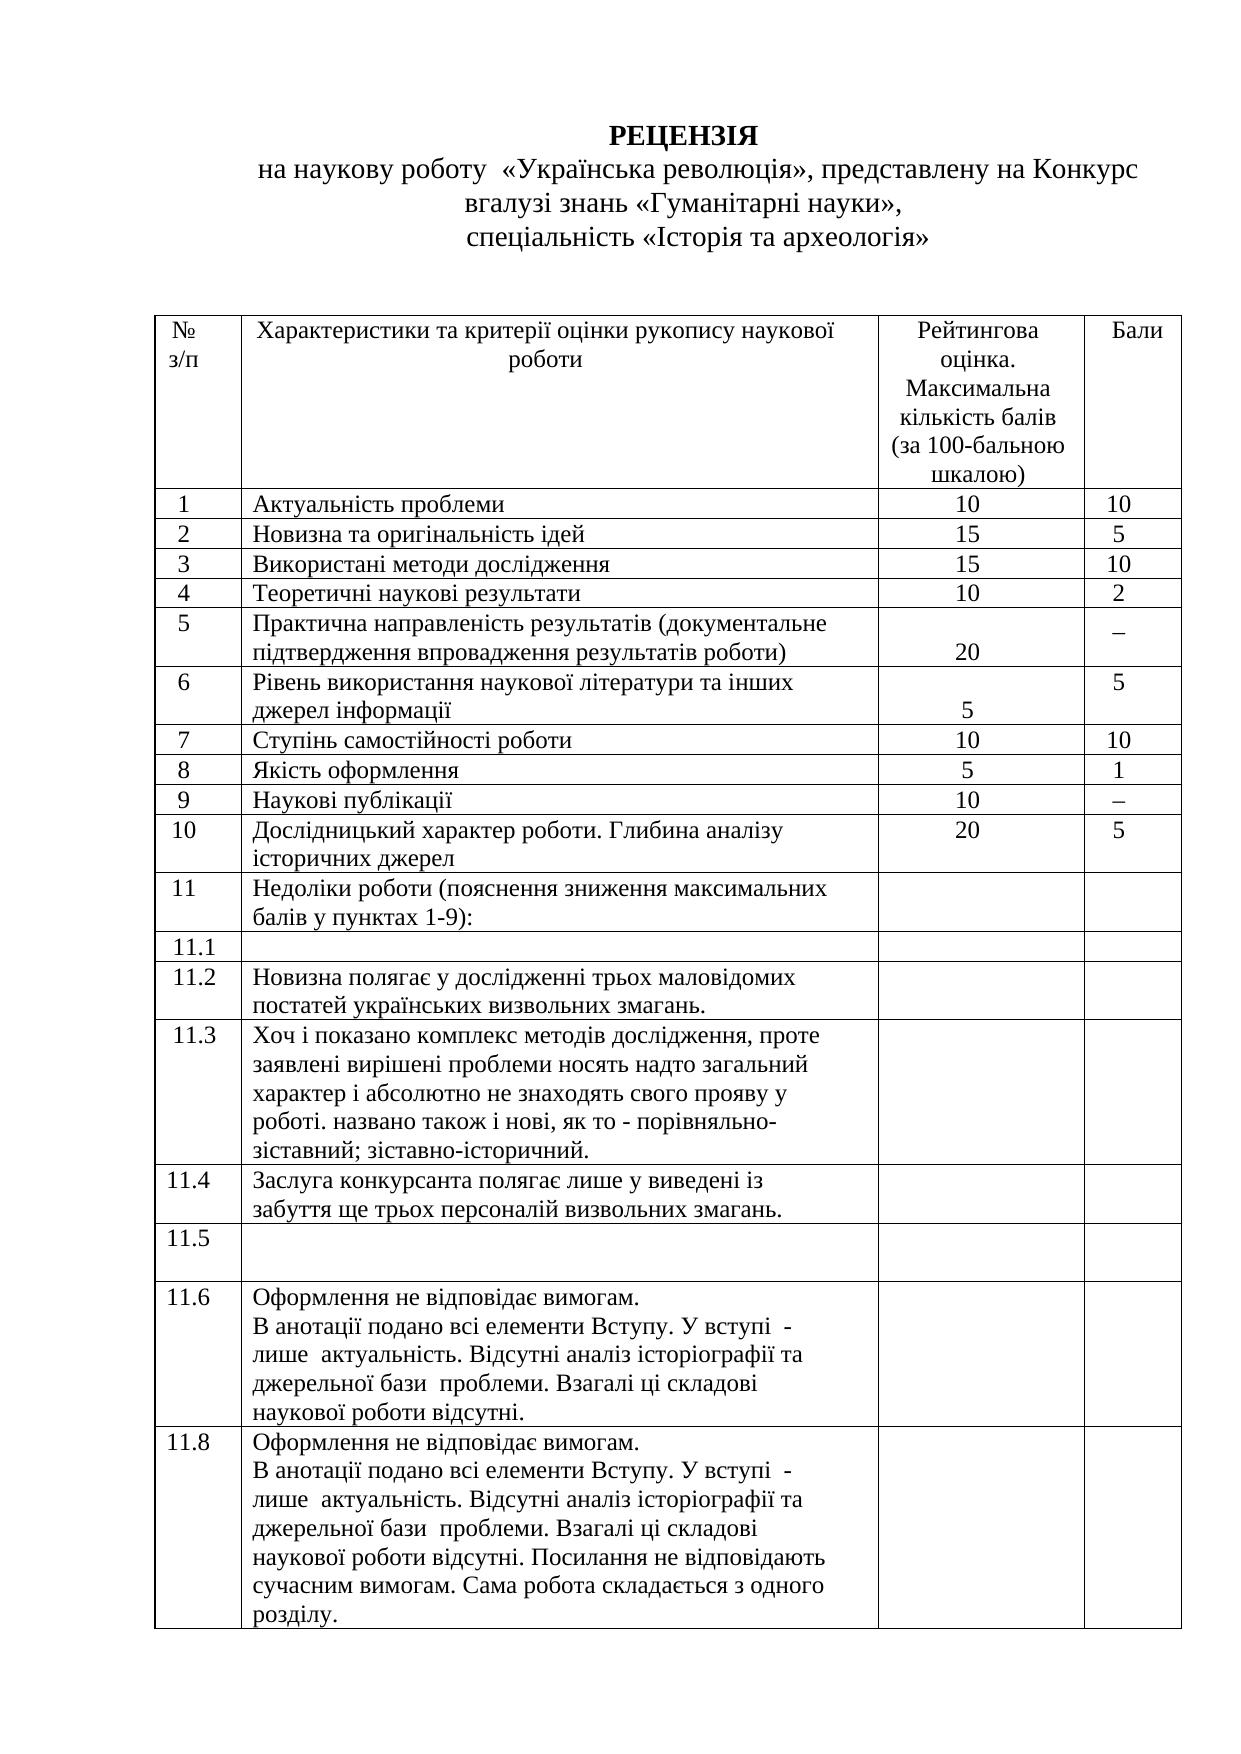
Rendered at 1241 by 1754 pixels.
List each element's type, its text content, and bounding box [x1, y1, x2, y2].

table_cell Актуальність проблеми [242, 489, 878, 518]
table_header Бали [1085, 316, 1181, 488]
table_cell 11.6 [156, 1282, 241, 1426]
table_cell Новизна та оригінальність ідей [242, 519, 878, 548]
table_cell _ [1085, 608, 1181, 666]
table_cell [879, 1020, 1084, 1164]
table_cell [1085, 1020, 1181, 1164]
table_cell 10 [1085, 549, 1181, 577]
table_cell [1085, 1282, 1181, 1426]
table_cell 10 [879, 725, 1084, 754]
table_cell 5 [1085, 519, 1181, 548]
table_cell [879, 932, 1084, 961]
table_cell [1085, 1224, 1181, 1281]
table_cell [1085, 932, 1181, 961]
table_cell [1085, 1165, 1181, 1222]
table_cell 5 [879, 667, 1084, 724]
table_cell 20 [879, 608, 1084, 666]
text РЕЦЕНЗІЯ [177, 118, 1190, 152]
table_cell Оформлення не відповідає вимогам. В анотації подано всі елементи Вступу. У вступі - лише актуальність. Відсутні аналіз історіографії та джерельної бази проблеми. Взагалі ці складові наукової роботи відсутні. Посилання не відповідають сучасним вимогам. Сама робота складається з одного розділу. [242, 1427, 878, 1628]
table_cell Теоретичні наукові результати [242, 579, 878, 607]
table_cell 15 [879, 519, 1084, 548]
table_cell 2 [156, 519, 241, 548]
table_cell [1085, 1427, 1181, 1628]
table_cell [879, 1224, 1084, 1281]
table_cell [879, 1427, 1084, 1628]
table_cell Рівень використання наукової літератури та інших джерел інформації [242, 667, 878, 724]
text спеціальність «Історія та археологія» [177, 219, 1219, 252]
table_cell – [1085, 785, 1181, 814]
table_cell Оформлення не відповідає вимогам. В анотації подано всі елементи Вступу. У вступі - лише актуальність. Відсутні аналіз історіографії та джерельної бази проблеми. Взагалі ці складові наукової роботи відсутні. [242, 1282, 878, 1426]
table_cell 11.1 [156, 932, 241, 961]
table_cell 10 [1085, 725, 1181, 754]
table_cell 2 [1085, 579, 1181, 607]
table_cell Новизна полягає у дослідженні трьох маловідомих постатей українських визвольних змагань. [242, 962, 878, 1019]
table_cell [879, 1282, 1084, 1426]
table_cell [242, 932, 878, 961]
table_cell 10 [879, 489, 1084, 518]
table_cell 11.2 [156, 962, 241, 1019]
table_cell 6 [156, 667, 241, 724]
table_cell 15 [879, 549, 1084, 577]
table_cell Недоліки роботи (пояснення зниження максимальних балів у пунктах 1-9): [242, 873, 878, 931]
table_cell [1085, 873, 1181, 931]
table_cell 3 [156, 549, 241, 577]
table_header Рейтингова оцінка. Максимальна кількість балів (за 100-бальною шкалою) [879, 316, 1084, 488]
table_cell [1085, 962, 1181, 1019]
table_cell 7 [156, 725, 241, 754]
table_cell Використані методи дослідження [242, 549, 878, 577]
table_cell 5 [1085, 667, 1181, 724]
table_cell Хоч і показано комплекс методів дослідження, проте заявлені вирішені проблеми носять надто загальний характер і абсолютно не знаходять свого прояву у роботі. названо також і нові, як то - порівняльно-зіставний; зіставно-історичний. [242, 1020, 878, 1164]
table_cell 11.3 [156, 1020, 241, 1164]
table_cell 4 [156, 579, 241, 607]
text вгалузі знань «Гуманітарні науки», [177, 185, 1190, 219]
table_cell 8 [156, 755, 241, 784]
table_cell [879, 1165, 1084, 1222]
table_cell 20 [879, 815, 1084, 872]
table_cell [879, 962, 1084, 1019]
table_cell 11.5 [156, 1224, 241, 1281]
table_cell Заслуга конкурсанта полягає лише у виведені із забуття ще трьох персоналій визвольних змагань. [242, 1165, 878, 1222]
table_cell 9 [156, 785, 241, 814]
table_cell Якість оформлення [242, 755, 878, 784]
table_cell Дослідницький характер роботи. Глибина аналізу історичних джерел [242, 815, 878, 872]
table_cell 5 [156, 608, 241, 666]
table_cell [879, 873, 1084, 931]
table_cell 5 [1085, 815, 1181, 872]
text на наукову роботу «Українська революція», представлену на Конкурс [177, 152, 1219, 185]
table_cell 11.8 [156, 1427, 241, 1628]
table_cell Ступінь самостійності роботи [242, 725, 878, 754]
table_cell 10 [156, 815, 241, 872]
table_cell Практична направленість результатів (документальне підтвердження впровадження результатів роботи) [242, 608, 878, 666]
table_cell 10 [1085, 489, 1181, 518]
table_header № з/п [156, 316, 241, 488]
table_cell 10 [879, 579, 1084, 607]
table_cell 1 [1085, 755, 1181, 784]
table_cell 1 [156, 489, 241, 518]
table_cell Наукові публікації [242, 785, 878, 814]
table_header Характеристики та критерії оцінки рукопису наукової роботи [242, 316, 878, 488]
table_cell 5 [879, 755, 1084, 784]
table_cell 10 [879, 785, 1084, 814]
table_cell 11.4 [156, 1165, 241, 1222]
table_cell [242, 1224, 878, 1281]
table_cell 11 [156, 873, 241, 931]
